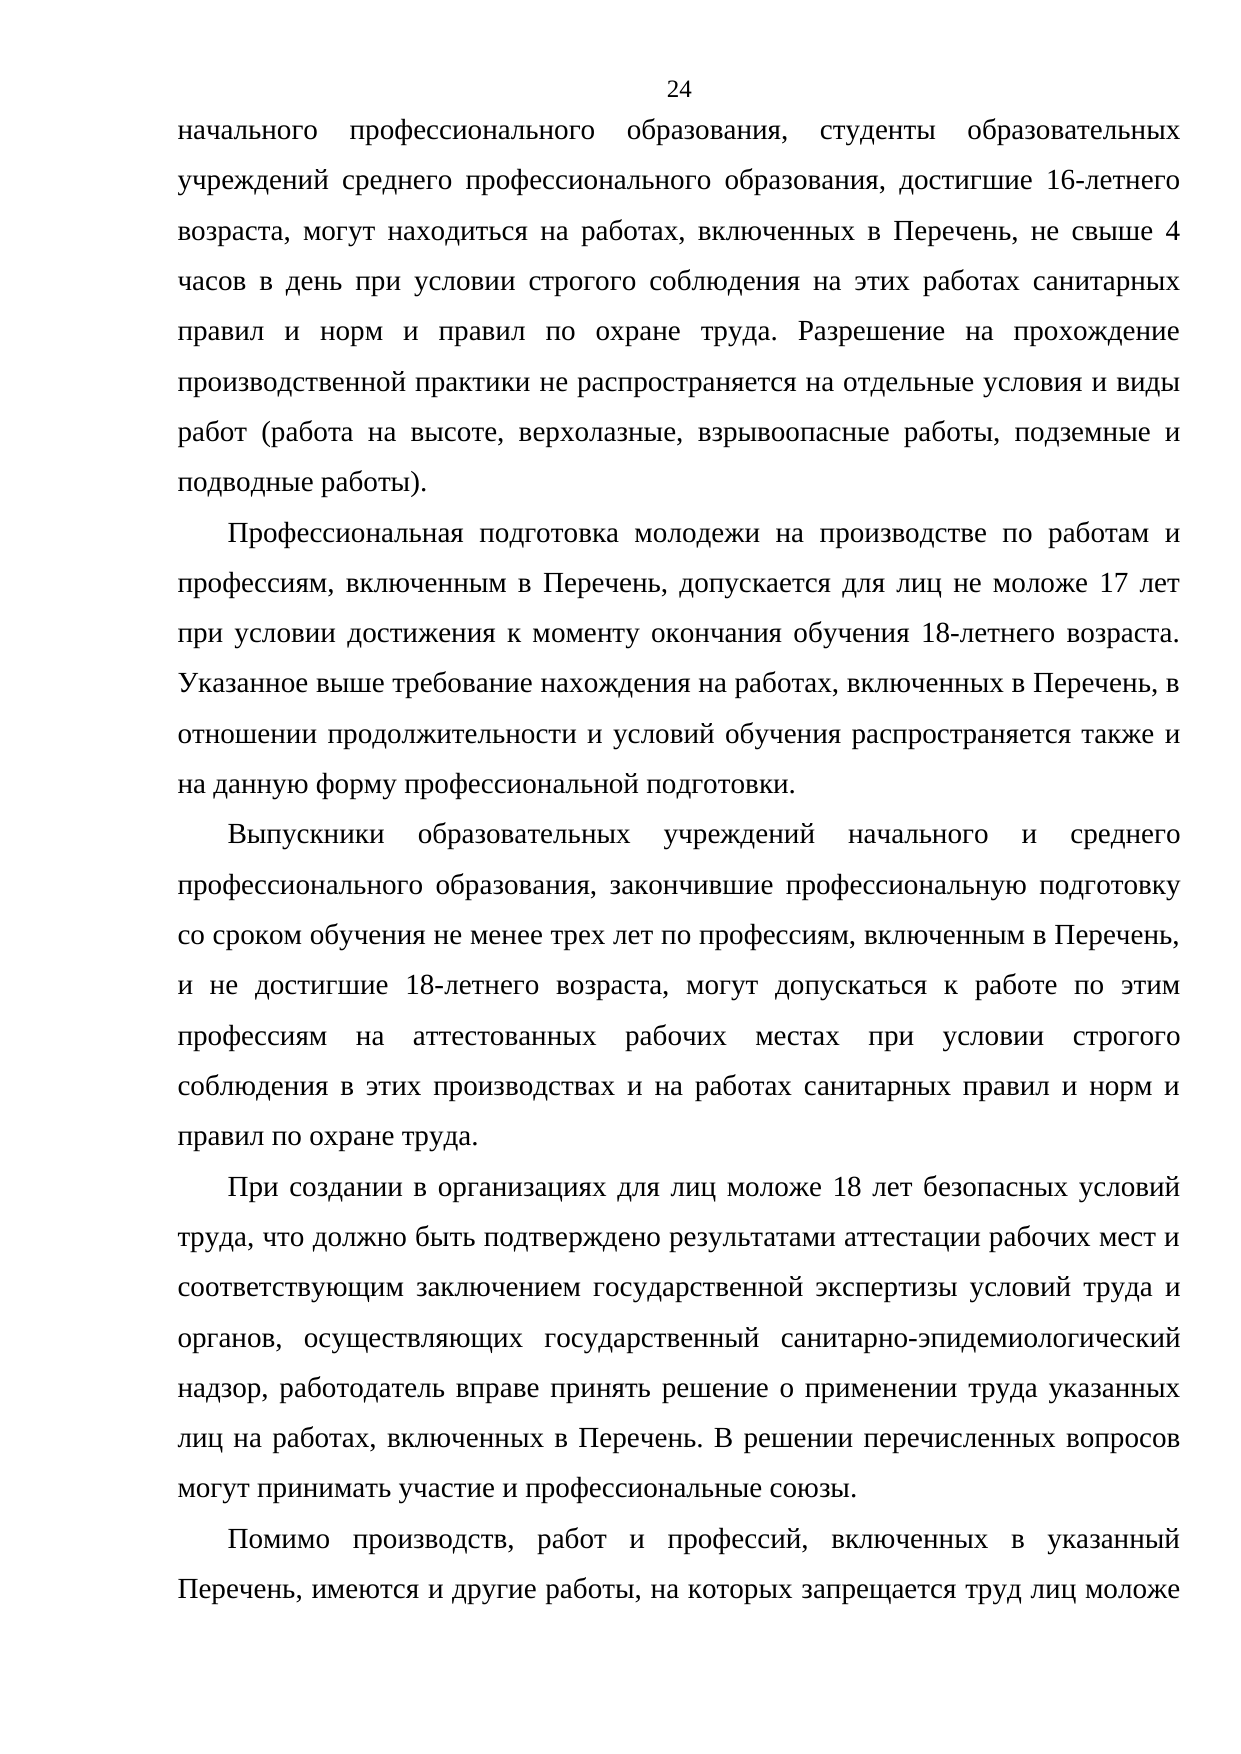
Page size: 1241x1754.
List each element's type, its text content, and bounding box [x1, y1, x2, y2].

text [177, 1521, 1181, 1605]
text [177, 112, 1181, 498]
text Выпускники образовательных учреждений начального и среднего профессионального образования, закончившие профессиональную подготовку со сроком обучения не менее трех лет по профессиям, включенным в Перечень, и не достигшие 18-летнего возраста, могут допускаться к работе по этим профессиям на аттестованных рабочих местах при условии строгого соблюдения в этих производствах и на работах санитарных правил и норм и правил по охране труда. [177, 817, 1181, 1152]
text При создании в организациях для лиц моложе 18 лет безопасных условий труда, что должно быть подтверждено результатами аттестации рабочих мест и соответствующим заключением государственной экспертизы условий труда и органов, осуществляющих государственный санитарно-эпидемиологический надзор, работодатель вправе принять решение о применении труда указанных лиц на работах, включенных в Перечень. В решении перечисленных вопросов могут принимать участие и профессиональные союзы. [177, 1169, 1181, 1504]
text Профессиональная подготовка молодежи на производстве по работам и профессиям, включенным в Перечень, допускается для лиц не моложе 17 лет при условии достижения к моменту окончания обучения 18-летнего возраста. Указанное выше требование нахождения на работах, включенных в Перечень, в отношении продолжительности и условий обучения распространяется также и на данную форму профессиональной подготовки. [177, 515, 1181, 800]
